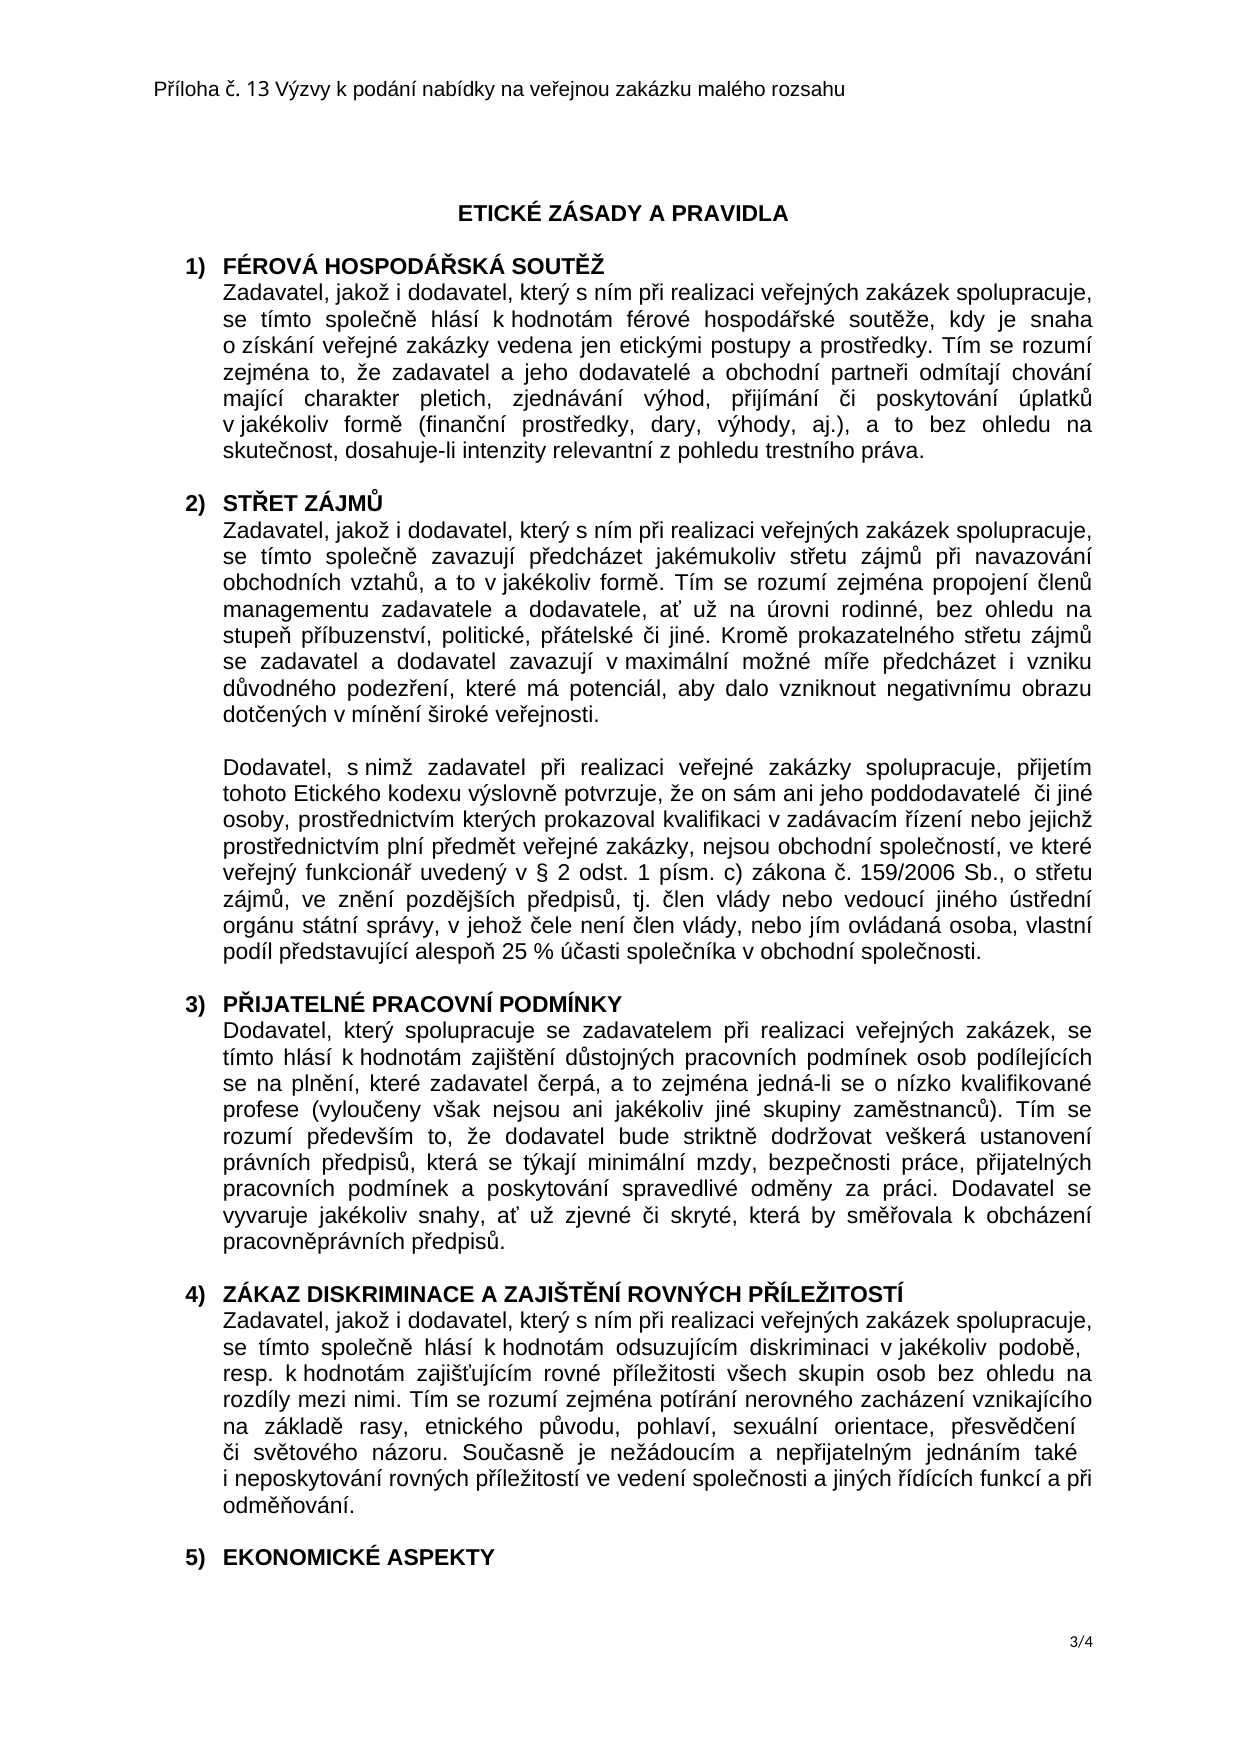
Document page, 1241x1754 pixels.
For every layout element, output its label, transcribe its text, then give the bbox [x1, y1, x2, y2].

list Zadavatel, jakož i dodavatel, který s ním při realizaci veřejných zakázek spolupracuje, se tímto společně zavazují předcházet jakémukoliv střetu zájmů při navazování obchodních vztahů, a to v jakékoliv formě. Tím se rozumí zejména propojení členů managementu zadavatele a dodavatele, ať už na úrovni rodinné, bez ohledu na stupeň příbuzenství, politické, přátelské či jiné. Kromě prokazatelného střetu zájmů se zadavatel a dodavatel zavazují v maximální možné míře předcházet i vzniku důvodného podezření, které má potenciál, aby dalo vzniknout negativnímu obrazu dotčených v mínění široké veřejnosti. [223, 517, 1093, 727]
list STŘET ZÁJMŮ [185, 490, 1093, 517]
list FÉROVÁ HOSPODÁŘSKÁ SOUTĚŽ [185, 253, 1093, 279]
list PŘIJATELNÉ PRACOVNÍ PODMÍNKY [185, 991, 1093, 1017]
list EKONOMICKÉ ASPEKTY [185, 1544, 1093, 1571]
list Dodavatel, s nimž zadavatel při realizaci veřejné zakázky spolupracuje, přijetím tohoto Etického kodexu výslovně potvrzuje, že on sám ani jeho poddodavatelé či jiné osoby, prostřednictvím kterých prokazoval kvalifikaci v zadávacím řízení nebo jejichž prostřednictvím plní předmět veřejné zakázky, nejsou obchodní společností, ve které veřejný funkcionář uvedený v § 2 odst. 1 písm. c) zákona č. 159/2006 Sb., o střetu zájmů, ve znění pozdějších předpisů, tj. člen vlády nebo vedoucí jiného ústřední orgánu státní správy, v jehož čele není člen vlády, nebo jím ovládaná osoba, vlastní podíl představující alespoň 25 % účasti společníka v obchodní společnosti. [223, 754, 1093, 964]
list Zadavatel, jakož i dodavatel, který s ním při realizaci veřejných zakázek spolupracuje, se tímto společně hlásí k hodnotám férové hospodářské soutěže, kdy je snaha o získání veřejné zakázky vedena jen etickými postupy a prostředky. Tím se rozumí zejména to, že zadavatel a jeho dodavatelé a obchodní partneři odmítají chování mající charakter pletich, zjednávání výhod, přijímání či poskytování úplatků v jakékoliv formě (finanční prostředky, dary, výhody, aj.), a to bez ohledu na skutečnost, dosahuje-li intenzity relevantní z pohledu trestního práva. [223, 279, 1093, 464]
list Dodavatel, který spolupracuje se zadavatelem při realizaci veřejných zakázek, se tímto hlásí k hodnotám zajištění důstojných pracovních podmínek osob podílejících se na plnění, které zadavatel čerpá, a to zejména jedná-li se o nízko kvalifikované profese (vyloučeny však nejsou ani jakékoliv jiné skupiny zaměstnanců). Tím se rozumí především to, že dodavatel bude striktně dodržovat veškerá ustanovení právních předpisů, která se týkají minimální mzdy, bezpečnosti práce, přijatelných pracovních podmínek a poskytování spravedlivé odměny za práci. Dodavatel se vyvaruje jakékoliv snahy, ať už zjevné či skryté, která by směřovala k obcházení pracovněprávních předpisů. [223, 1017, 1093, 1254]
text ETICKÉ ZÁSADY A PRAVIDLA [148, 200, 1093, 227]
list Zadavatel, jakož i dodavatel, který s ním při realizaci veřejných zakázek spolupracuje, se tímto společně hlásí k hodnotám odsuzujícím diskriminaci v jakékoliv podobě, resp. k hodnotám zajišťujícím rovné příležitosti všech skupin osob bez ohledu na rozdíly mezi nimi. Tím se rozumí zejména potírání nerovného zacházení vznikajícího na základě rasy, etnického původu, pohlaví, sexuální orientace, přesvědčení či světového názoru. Současně je nežádoucím a nepřijatelným jednáním také i neposkytování rovných příležitostí ve vedení společnosti a jiných řídících funkcí a při odměňování. [223, 1307, 1093, 1518]
list ZÁKAZ DISKRIMINACE A ZAJIŠTĚNÍ ROVNÝCH PŘÍLEŽITOSTÍ [185, 1281, 1093, 1307]
